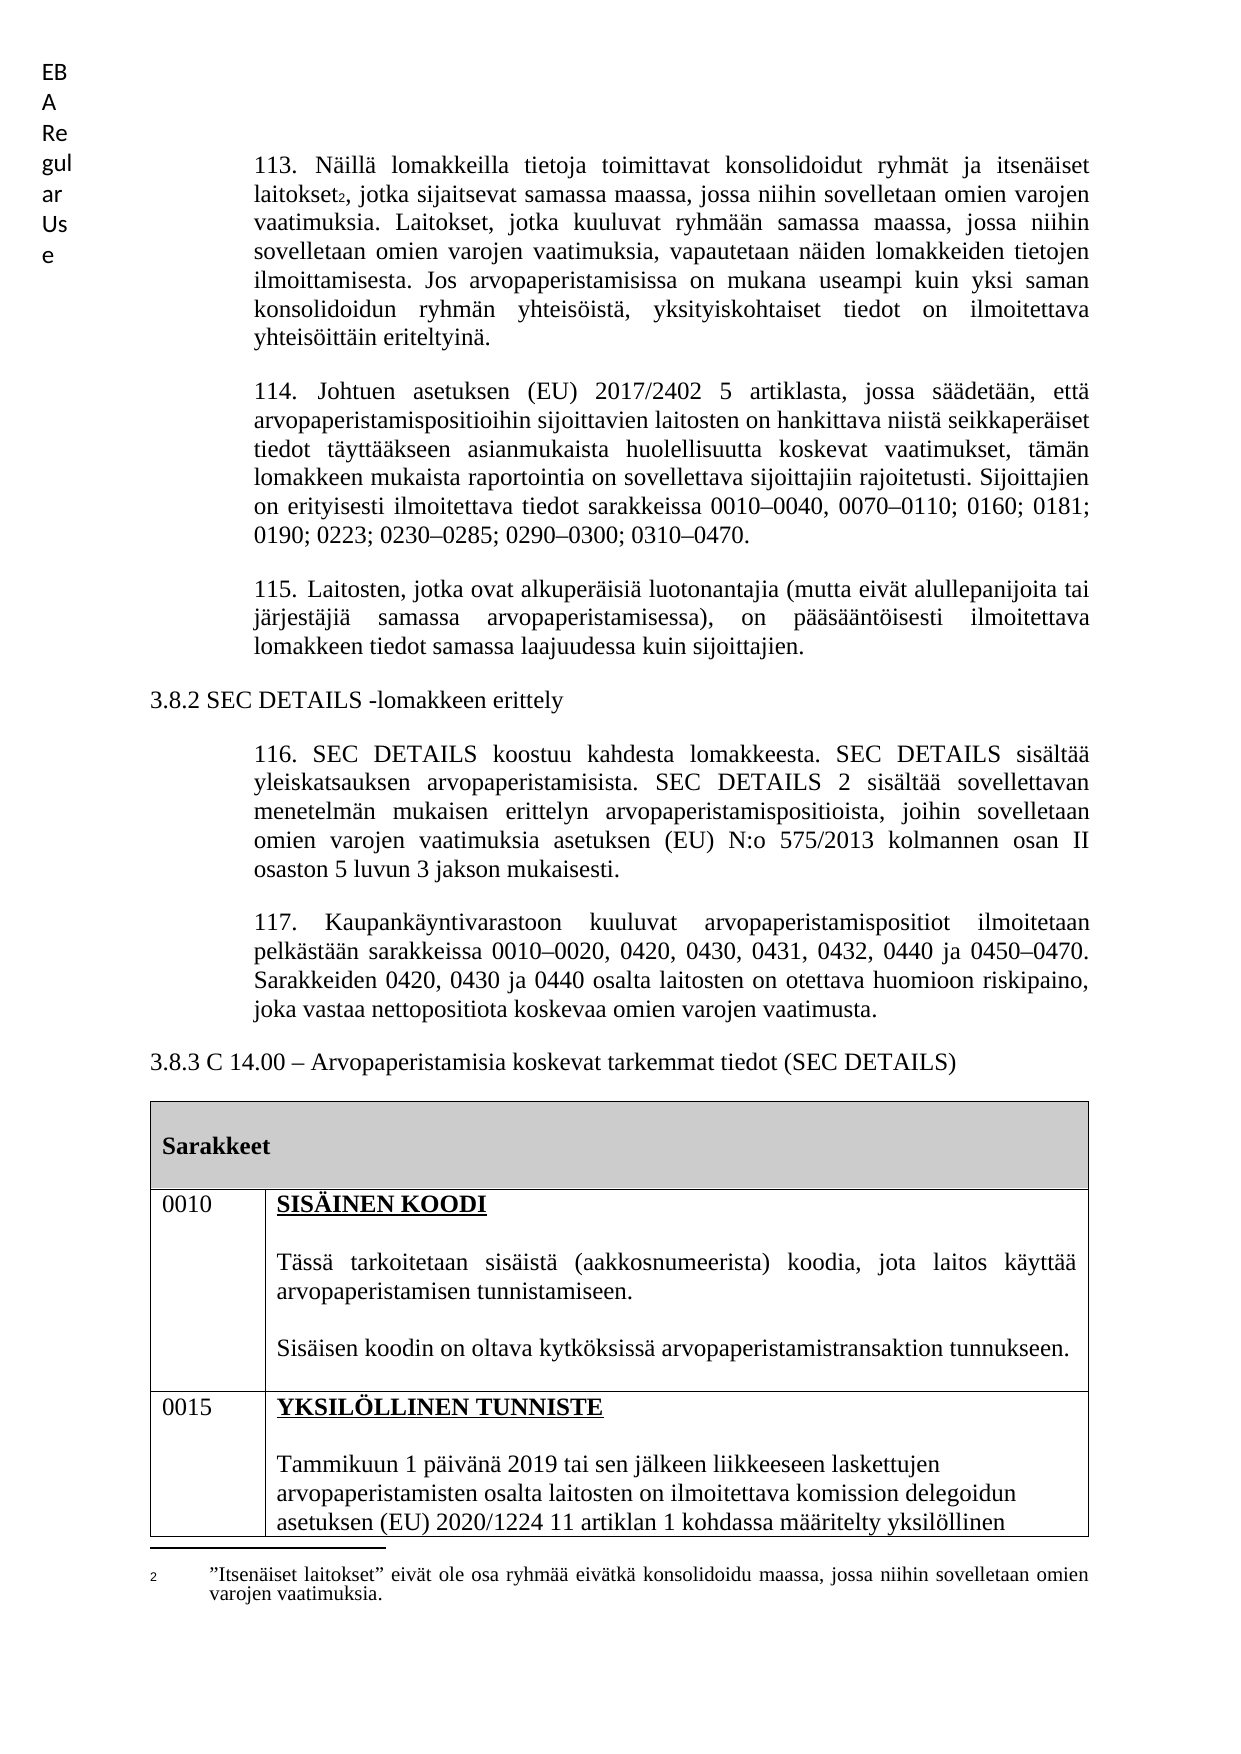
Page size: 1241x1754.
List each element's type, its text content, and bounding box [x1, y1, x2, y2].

list 3.8.2 SEC DETAILS -lomakkeen erittely [150, 685, 1090, 714]
table_cell 0015 [151, 1392, 265, 1536]
list 3.8.3 C 14.00 – Arvopaperistamisia koskevat tarkemmat tiedot (SEC DETAILS) [150, 1047, 1090, 1076]
table_cell SISÄINEN KOODI Tässä tarkoitetaan sisäistä (aakkosnumeerista) koodia, jota laitos käyttää arvopaperistamisen tunnistamiseen. Sisäisen koodin on oltava kytköksissä arvopaperistamistransaktion tunnukseen. [266, 1190, 1088, 1391]
table_header Sarakkeet [151, 1102, 1088, 1188]
table_cell 0010 [151, 1190, 265, 1391]
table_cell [266, 1392, 1088, 1536]
